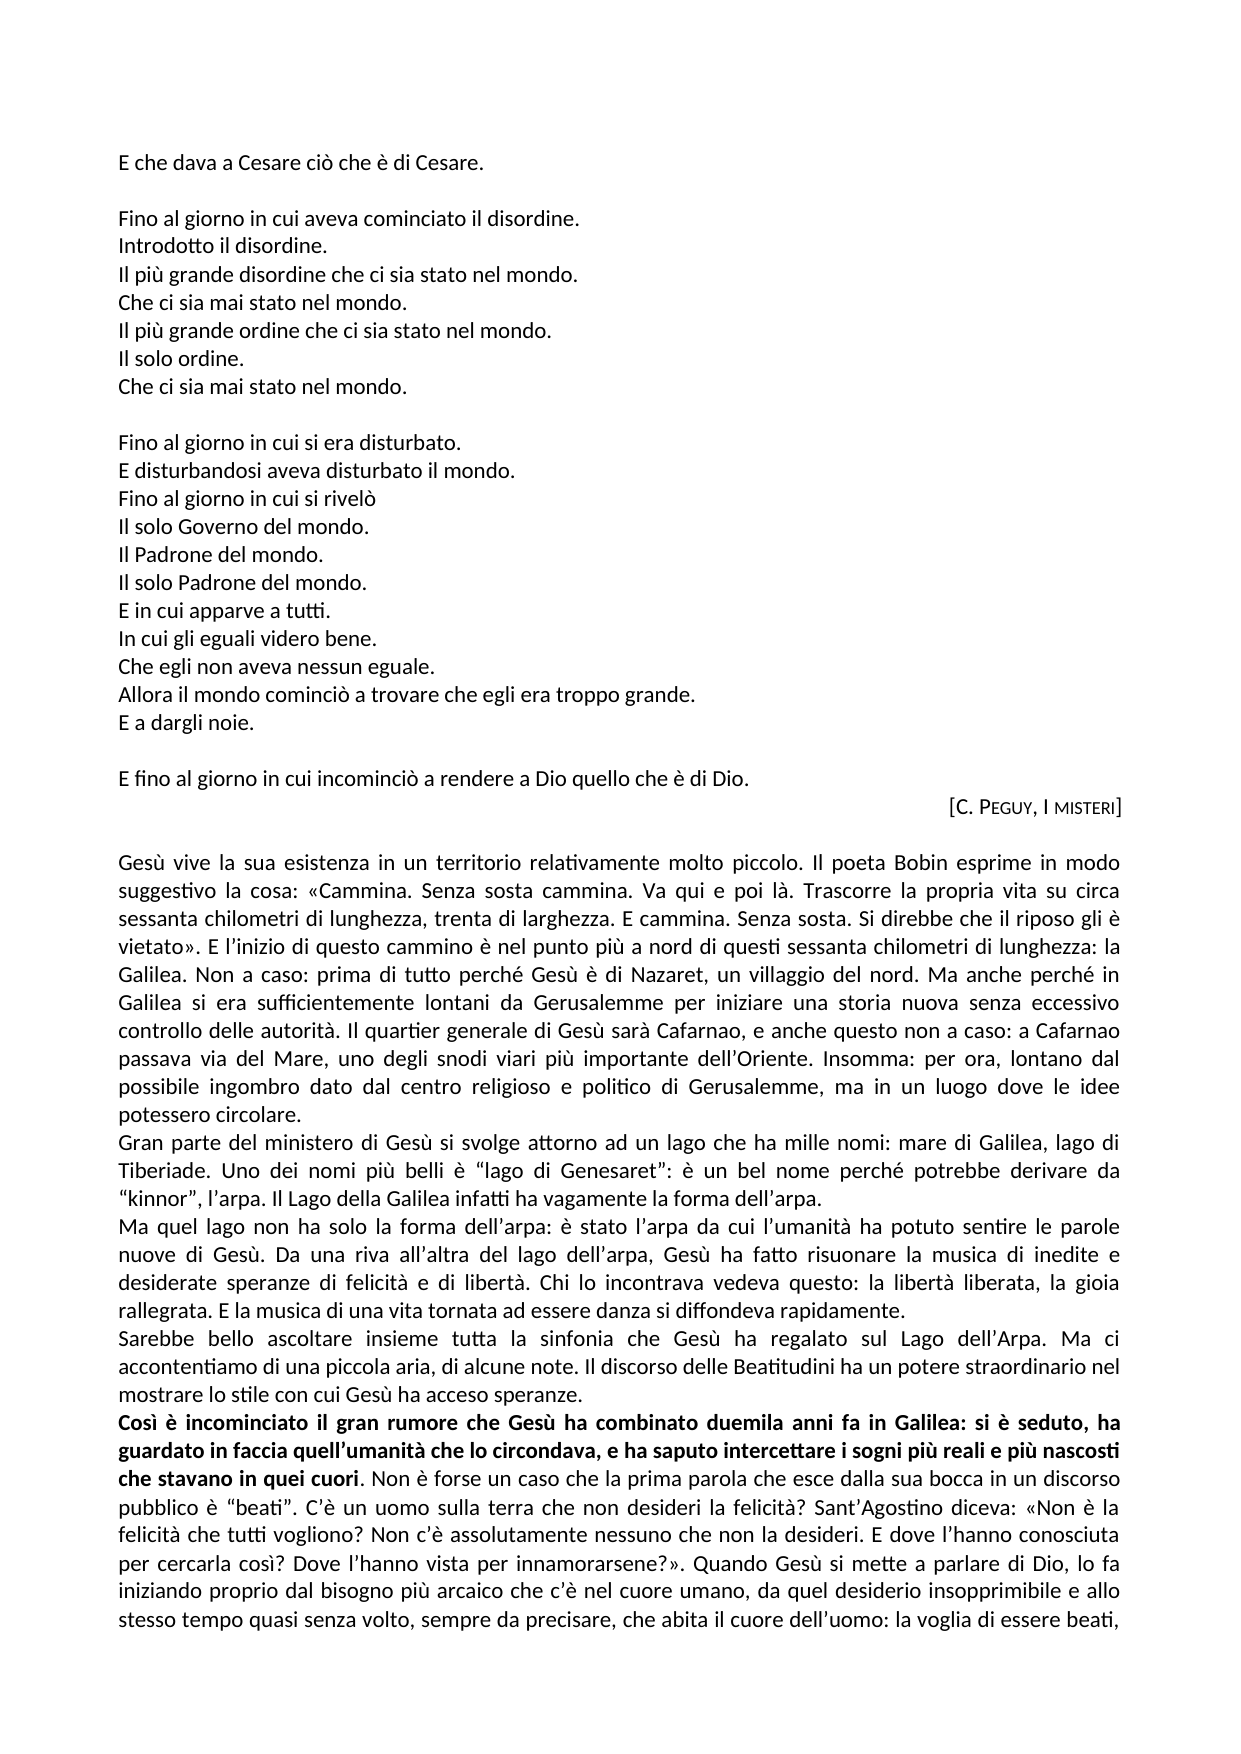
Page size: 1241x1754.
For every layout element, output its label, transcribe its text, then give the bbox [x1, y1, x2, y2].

text Ma quel lago non ha solo la forma dell’arpa: è stato l’arpa da cui l’umanità ha potuto sentire le parole nuove di Gesù. Da una riva all’altra del lago dell’arpa, Gesù ha fatto risuonare la musica di inedite e desiderate speranze di felicità e di libertà. Chi lo incontrava vedeva questo: la libertà liberata, la gioia rallegrata. E la musica di una vita tornata ad essere danza si diffondeva rapidamente. [118, 1212, 1122, 1324]
text Sarebbe bello ascoltare insieme tutta la sinfonia che Gesù ha regalato sul Lago dell’Arpa. Ma ci accontentiamo di una piccola aria, di alcune note. Il discorso delle Beatitudini ha un potere straordinario nel mostrare lo stile con cui Gesù ha acceso speranze. [118, 1324, 1122, 1408]
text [118, 148, 1122, 792]
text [118, 1408, 1122, 1633]
text [C. Peguy, I misteri] [118, 792, 1122, 820]
text Gesù vive la sua esistenza in un territorio relativamente molto piccolo. Il poeta Bobin esprime in modo suggestivo la cosa: «Cammina. Senza sosta cammina. Va qui e poi là. Trascorre la propria vita su circa sessanta chilometri di lunghezza, trenta di larghezza. E cammina. Senza sosta. Si direbbe che il riposo gli è vietato». E l’inizio di questo cammino è nel punto più a nord di questi sessanta chilometri di lunghezza: la Galilea. Non a caso: prima di tutto perché Gesù è di Nazaret, un villaggio del nord. Ma anche perché in Galilea si era sufficientemente lontani da Gerusalemme per iniziare una storia nuova senza eccessivo controllo delle autorità. Il quartier generale di Gesù sarà Cafarnao, e anche questo non a caso: a Cafarnao passava via del Mare, uno degli snodi viari più importante dell’Oriente. Insomma: per ora, lontano dal possibile ingombro dato dal centro religioso e politico di Gerusalemme, ma in un luogo dove le idee potessero circolare. [118, 848, 1122, 1128]
text Gran parte del ministero di Gesù si svolge attorno ad un lago che ha mille nomi: mare di Galilea, lago di Tiberiade. Uno dei nomi più belli è “lago di Genesaret”: è un bel nome perché potrebbe derivare da “kinnor”, l’arpa. Il Lago della Galilea infatti ha vagamente la forma dell’arpa. [118, 1128, 1122, 1212]
